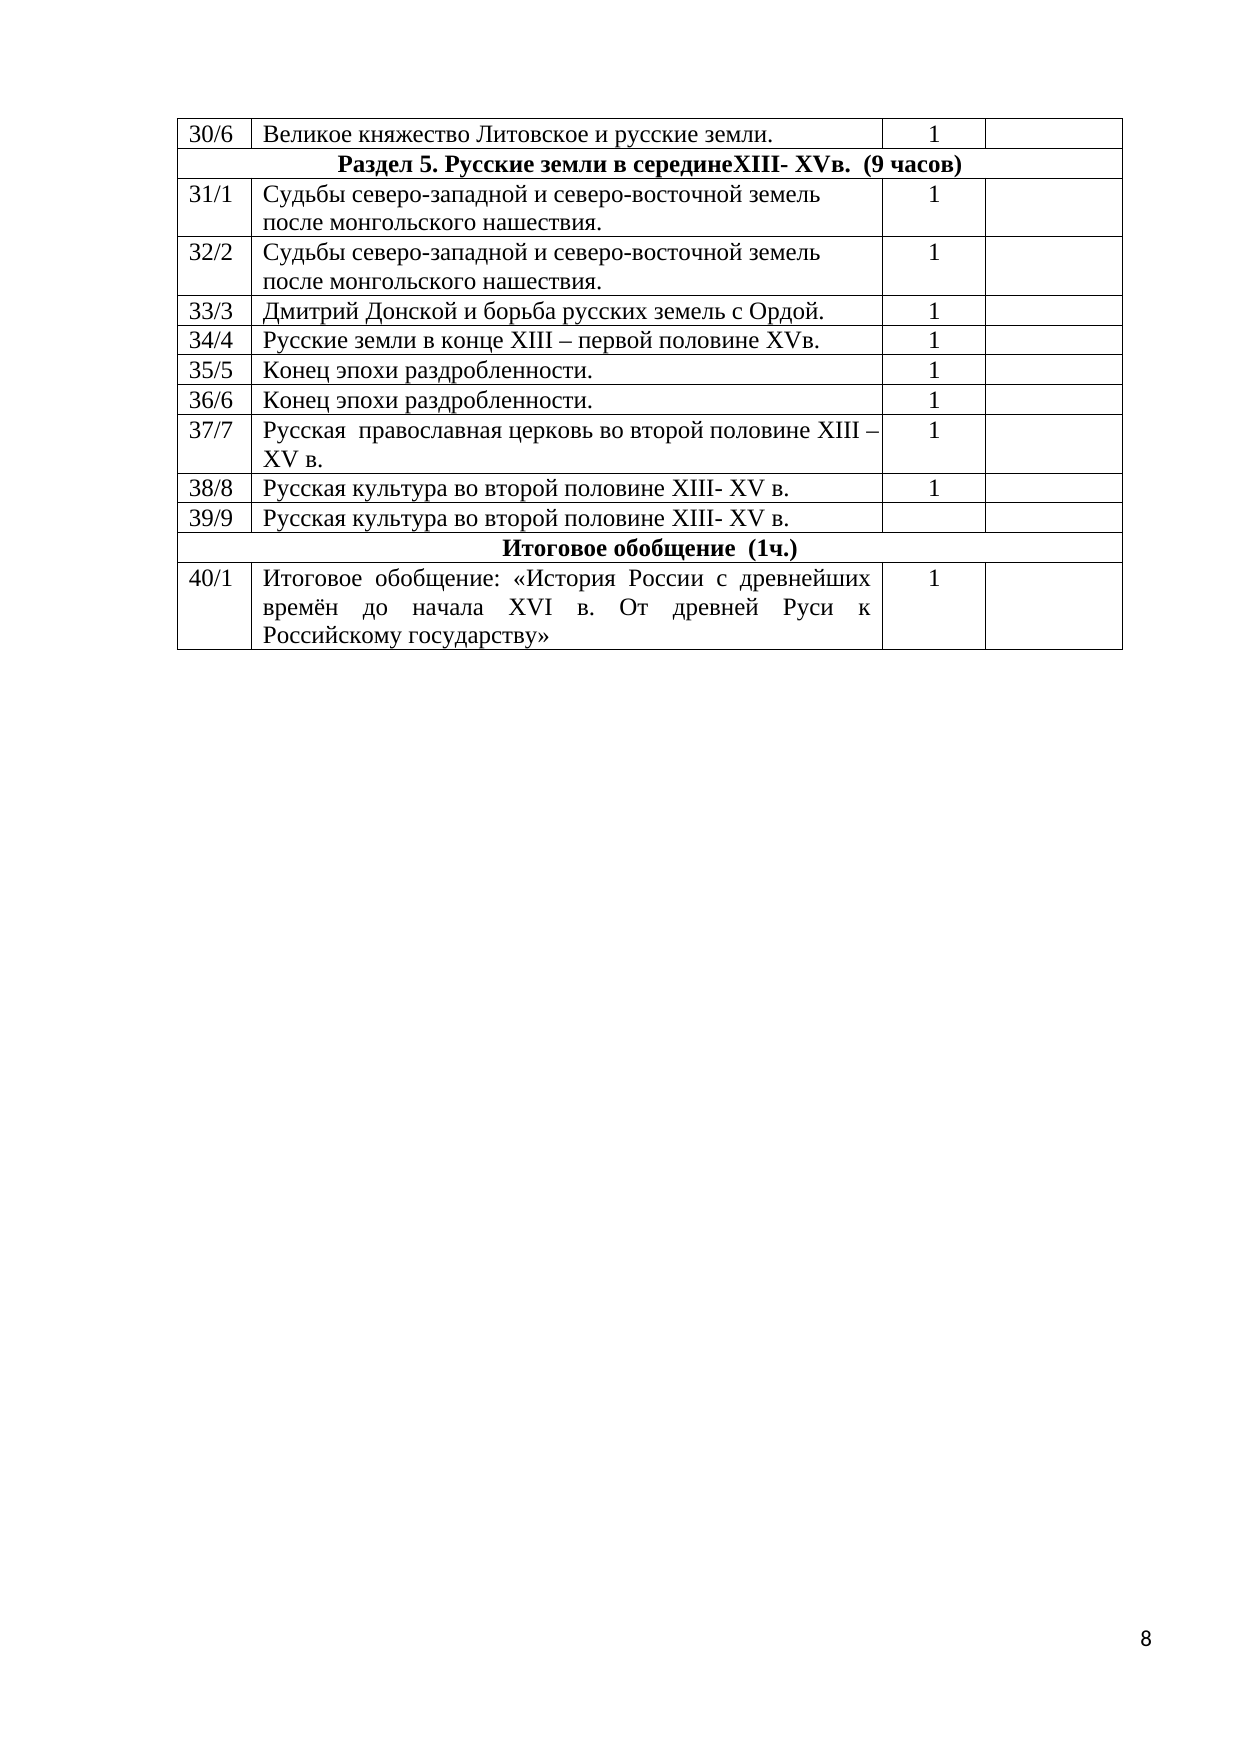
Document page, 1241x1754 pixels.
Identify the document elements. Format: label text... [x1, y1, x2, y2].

table_cell Судьбы северо-западной и северо-восточной земель после монгольского нашествия. [252, 237, 882, 295]
table_cell Великое княжество Литовское и русские земли. [252, 119, 882, 148]
table_cell Раздел 5. Русские земли в серединеXIII- XVв. (9 часов) [178, 149, 1122, 178]
table_cell 1 [883, 326, 985, 354]
table_cell 1 [883, 119, 985, 148]
table_cell 34/4 [178, 326, 251, 354]
table_cell 30/6 [178, 119, 251, 148]
table_cell Дмитрий Донской и борьба русских земель с Ордой. [252, 296, 882, 324]
table_cell Конец эпохи раздробленности. [252, 355, 882, 384]
table_cell 1 [883, 237, 985, 295]
table_cell 31/1 [178, 179, 251, 236]
table_cell 36/6 [178, 385, 251, 414]
table_cell [986, 415, 1122, 472]
table_cell Конец эпохи раздробленности. [252, 385, 882, 414]
table_cell [986, 326, 1122, 354]
table_cell [883, 503, 985, 532]
table_cell [986, 119, 1122, 148]
table_cell [986, 237, 1122, 295]
table_cell Русские земли в конце XIII – первой половине XVв. [252, 326, 882, 354]
table_cell [986, 179, 1122, 236]
table_cell 1 [883, 385, 985, 414]
table_cell Русская культура во второй половине XIII- XV в. [252, 474, 882, 502]
table_cell 38/8 [178, 474, 251, 502]
table_cell [986, 296, 1122, 324]
table_cell 33/3 [178, 296, 251, 324]
table_cell 1 [883, 474, 985, 502]
table_cell Судьбы северо-западной и северо-восточной земель после монгольского нашествия. [252, 179, 882, 236]
table_cell 40/1 [178, 563, 251, 649]
table_cell Русская православная церковь во второй половине XIII – XV в. [252, 415, 882, 472]
table_cell Русская культура во второй половине XIII- XV в. [252, 503, 882, 532]
table_cell [986, 355, 1122, 384]
table_cell 1 [883, 296, 985, 324]
table_cell 1 [883, 563, 985, 649]
table_cell [986, 385, 1122, 414]
table_cell [986, 474, 1122, 502]
table_cell 37/7 [178, 415, 251, 472]
table_cell 1 [883, 179, 985, 236]
table_cell 39/9 [178, 503, 251, 532]
table_cell 32/2 [178, 237, 251, 295]
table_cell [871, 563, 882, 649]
table_cell 1 [883, 355, 985, 384]
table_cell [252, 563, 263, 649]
table_cell 1 [883, 415, 985, 472]
table_cell [986, 503, 1122, 532]
table_cell Итоговое обобщение (1ч.) [178, 533, 1122, 562]
table_cell [986, 563, 1122, 649]
table_cell 35/5 [178, 355, 251, 384]
